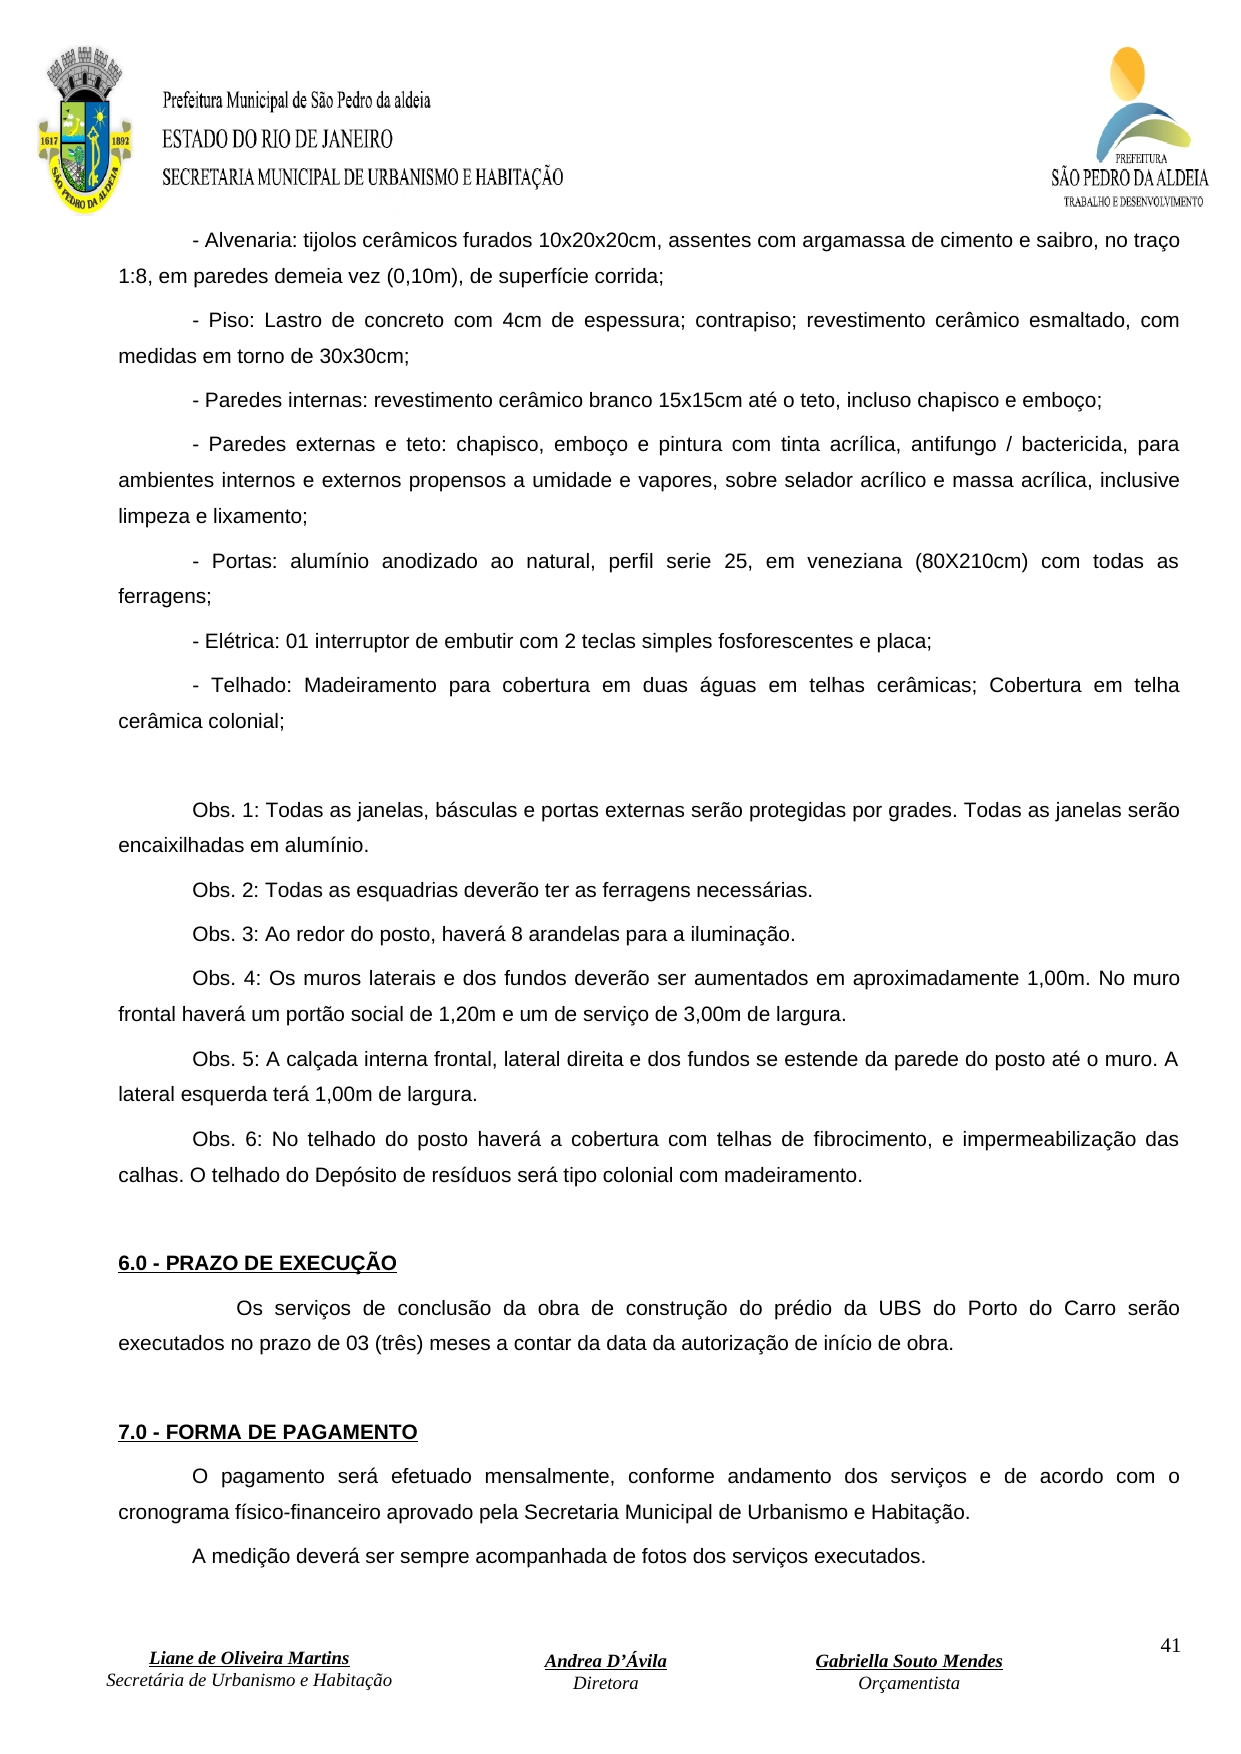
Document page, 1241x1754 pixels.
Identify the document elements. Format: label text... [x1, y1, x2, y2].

text - Paredes internas: revestimento cerâmico branco 15x15cm até o teto, incluso chapisco e emboço; [118, 388, 1181, 412]
text Obs. 4: Os muros laterais e dos fundos deverão ser aumentados em aproximadamente 1,00m. No muro frontal haverá um portão social de 1,20m e um de serviço de 3,00m de largura. [118, 966, 1181, 1026]
text - Portas: alumínio anodizado ao natural, perfil serie 25, em veneziana (80X210cm) com todas as ferragens; [118, 548, 1181, 608]
text - Elétrica: 01 interruptor de embutir com 2 teclas simples fosforescentes e placa; [118, 629, 1181, 653]
text - Piso: Lastro de concreto com 4cm de espessura; contrapiso; revestimento cerâmico esmaltado, com medidas em torno de 30x30cm; [118, 308, 1181, 368]
text Obs. 1: Todas as janelas, básculas e portas externas serão protegidas por grades. Todas as janelas serão encaixilhadas em alumínio. [118, 797, 1181, 857]
text A medição deverá ser sempre acompanhada de fotos dos serviços executados. [118, 1544, 1181, 1568]
text Os serviços de conclusão da obra de construção do prédio da UBS do Porto do Carro serão executados no prazo de 03 (três) meses a contar da data da autorização de início de obra. [118, 1295, 1181, 1355]
text - Paredes externas e teto: chapisco, emboço e pintura com tinta acrílica, antifungo / bactericida, para ambientes internos e externos propensos a umidade e vapores, sobre selador acrílico e massa acrílica, inclusive limpeza e lixamento; [118, 432, 1181, 528]
text 7.0 - FORMA DE PAGAMENTO [118, 1420, 1181, 1444]
text - Alvenaria: tijolos cerâmicos furados 10x20x20cm, assentes com argamassa de cimento e saibro, no traço 1:8, em paredes demeia vez (0,10m), de superfície corrida; [118, 83, 1181, 287]
text Obs. 5: A calçada interna frontal, lateral direita e dos fundos se estende da parede do posto até o muro. A lateral esquerda terá 1,00m de largura. [118, 1046, 1181, 1106]
text 6.0 - PRAZO DE EXECUÇÃO [118, 1251, 1181, 1275]
text Obs. 2: Todas as esquadrias deverão ter as ferragens necessárias. [118, 878, 1181, 902]
text O pagamento será efetuado mensalmente, conforme andamento dos serviços e de acordo com o cronograma físico-financeiro aprovado pela Secretaria Municipal de Urbanismo e Habitação. [118, 1464, 1181, 1524]
text Obs. 6: No telhado do posto haverá a cobertura com telhas de fibrocimento, e impermeabilização das calhas. O telhado do Depósito de resíduos será tipo colonial com madeiramento. [118, 1127, 1181, 1186]
text Obs. 3: Ao redor do posto, haverá 8 arandelas para a iluminação. [118, 922, 1181, 946]
text - Telhado: Madeiramento para cobertura em duas águas em telhas cerâmicas; Cobertura em telha cerâmica colonial; [118, 673, 1181, 733]
picture [23, 43, 1225, 216]
